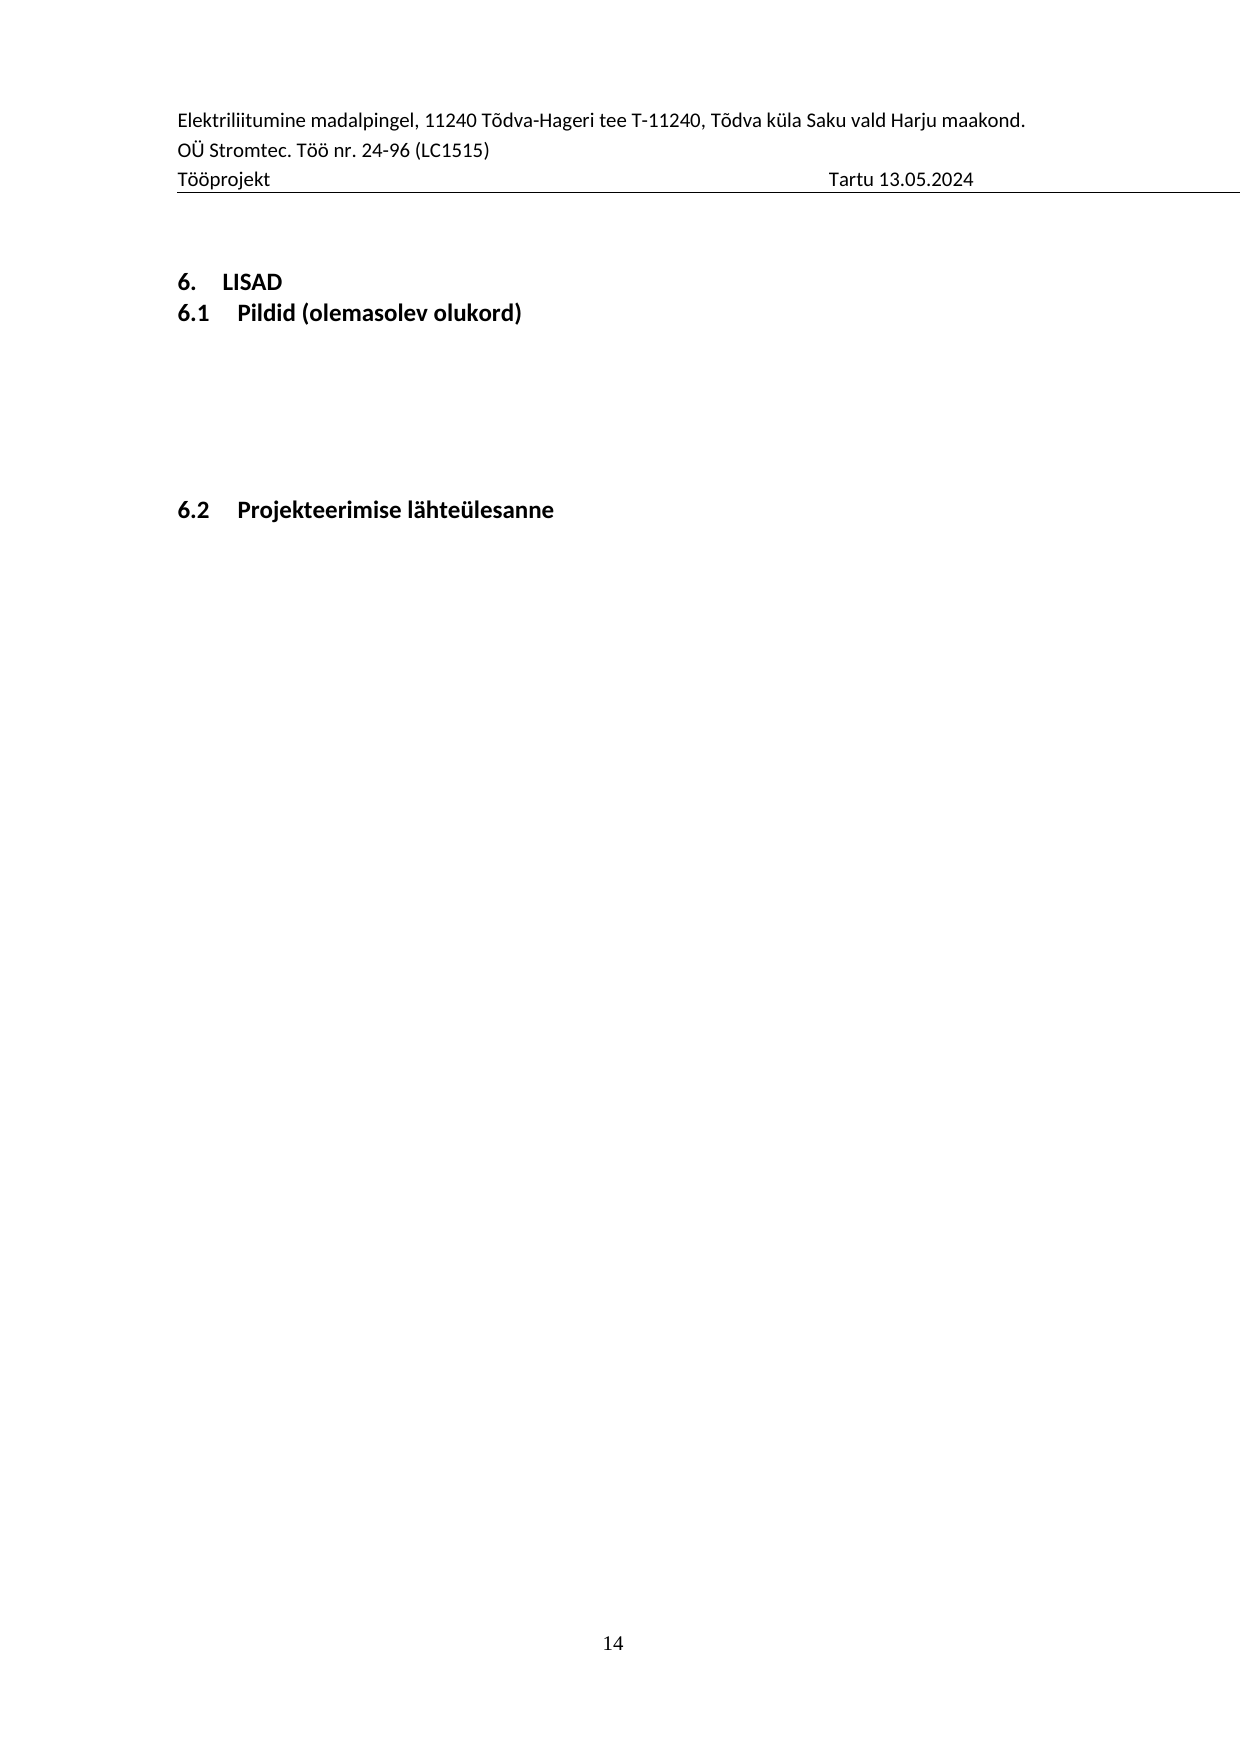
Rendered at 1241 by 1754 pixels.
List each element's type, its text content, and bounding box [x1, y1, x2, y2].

subtitle Projekteerimise lähteülesanne [177, 494, 1096, 524]
subtitle LISAD [177, 266, 1096, 297]
subtitle Pildid (olemasolev olukord) [177, 297, 1096, 327]
